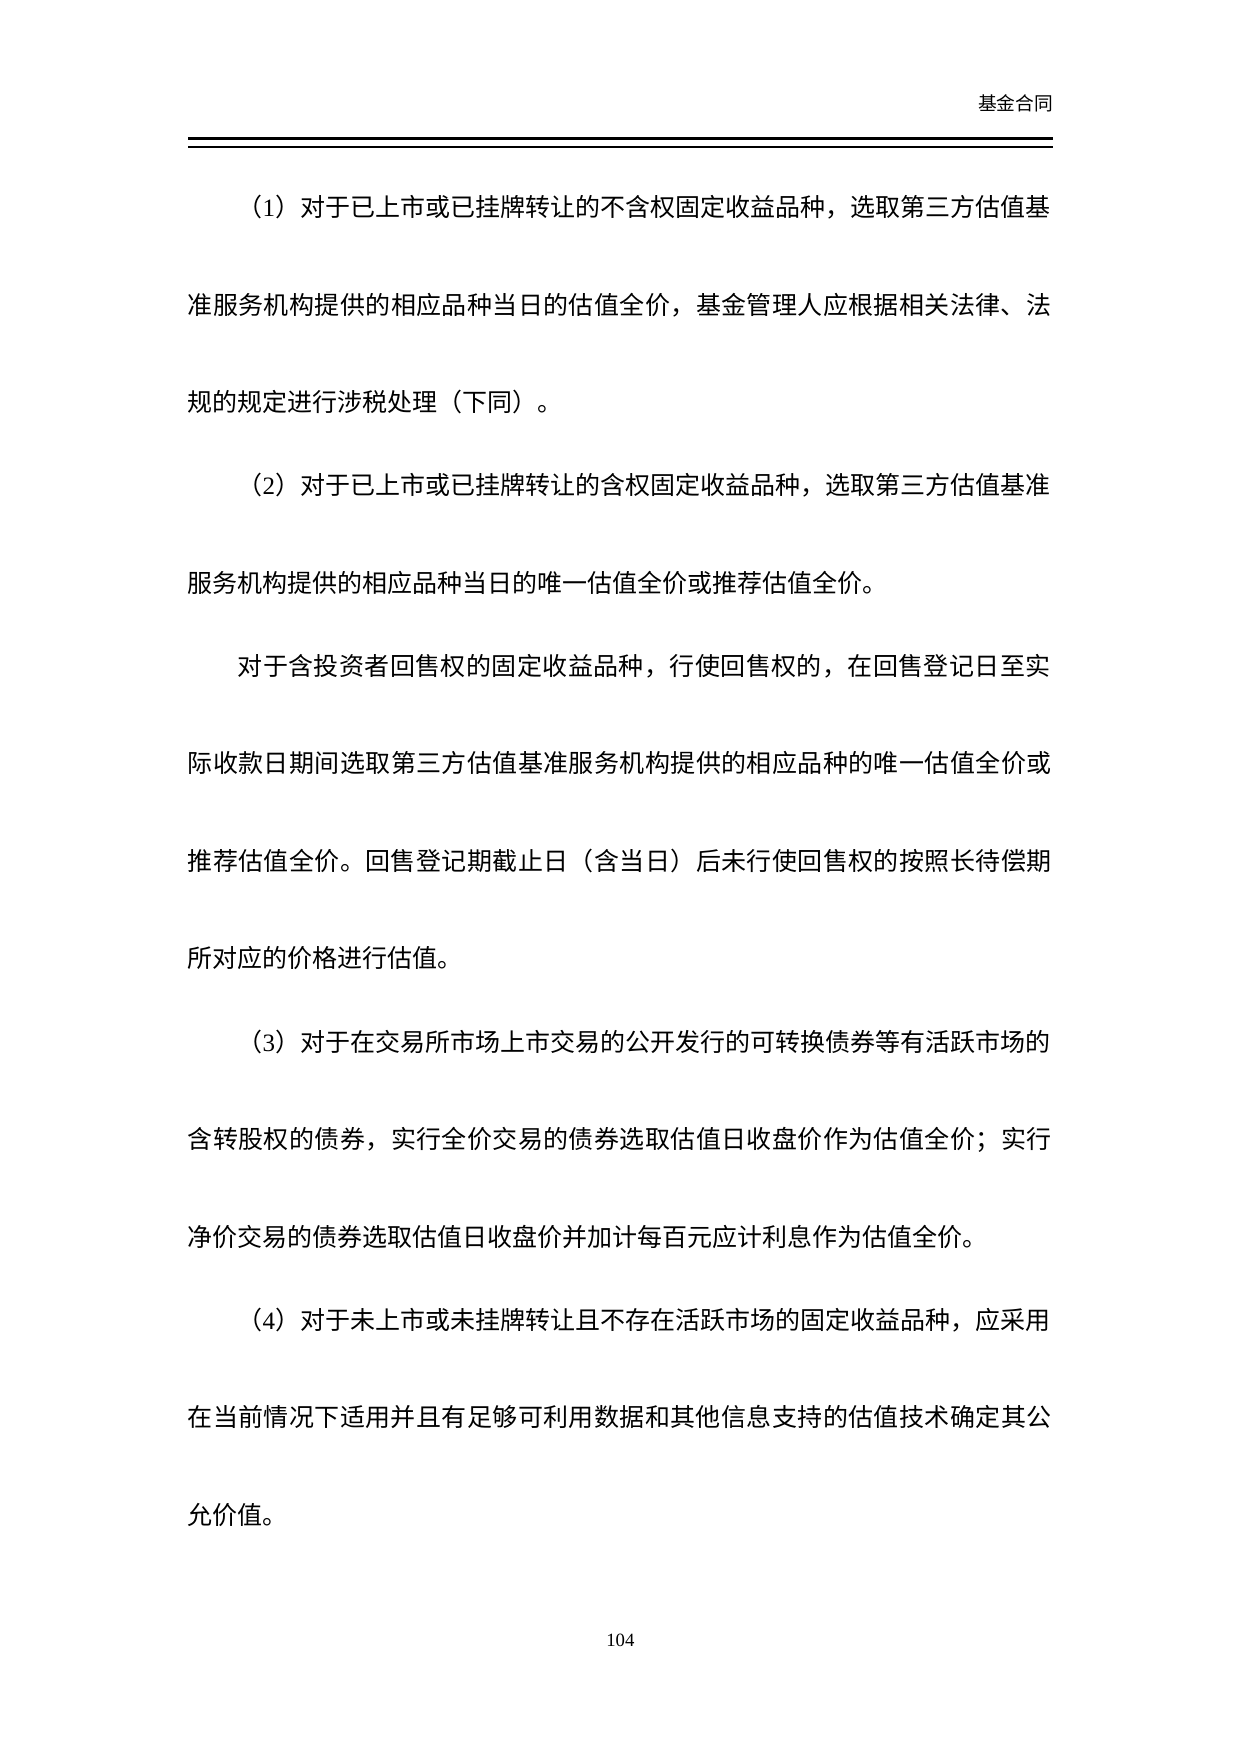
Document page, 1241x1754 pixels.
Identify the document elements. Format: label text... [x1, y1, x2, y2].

text 对于含投资者回售权的固定收益品种，行使回售权的，在回售登记日至实际收款日期间选取第三方估值基准服务机构提供的相应品种的唯一估值全价或推荐估值全价。回售登记期截止日（含当日）后未行使回售权的按照长待偿期所对应的价格进行估值。 [187, 632, 1053, 989]
text （2）对于已上市或已挂牌转让的含权固定收益品种，选取第三方估值基准服务机构提供的相应品种当日的唯一估值全价或推荐估值全价。 [187, 451, 1053, 614]
text （4）对于未上市或未挂牌转让且不存在活跃市场的固定收益品种，应采用在当前情况下适用并且有足够可利用数据和其他信息支持的估值技术确定其公允价值。 [187, 1286, 1053, 1546]
text （1）对于已上市或已挂牌转让的不含权固定收益品种，选取第三方估值基准服务机构提供的相应品种当日的估值全价，基金管理人应根据相关法律、法规的规定进行涉税处理（下同）。 [187, 173, 1053, 433]
text （3）对于在交易所市场上市交易的公开发行的可转换债券等有活跃市场的含转股权的债券，实行全价交易的债券选取估值日收盘价作为估值全价；实行净价交易的债券选取估值日收盘价并加计每百元应计利息作为估值全价。 [187, 1008, 1053, 1268]
